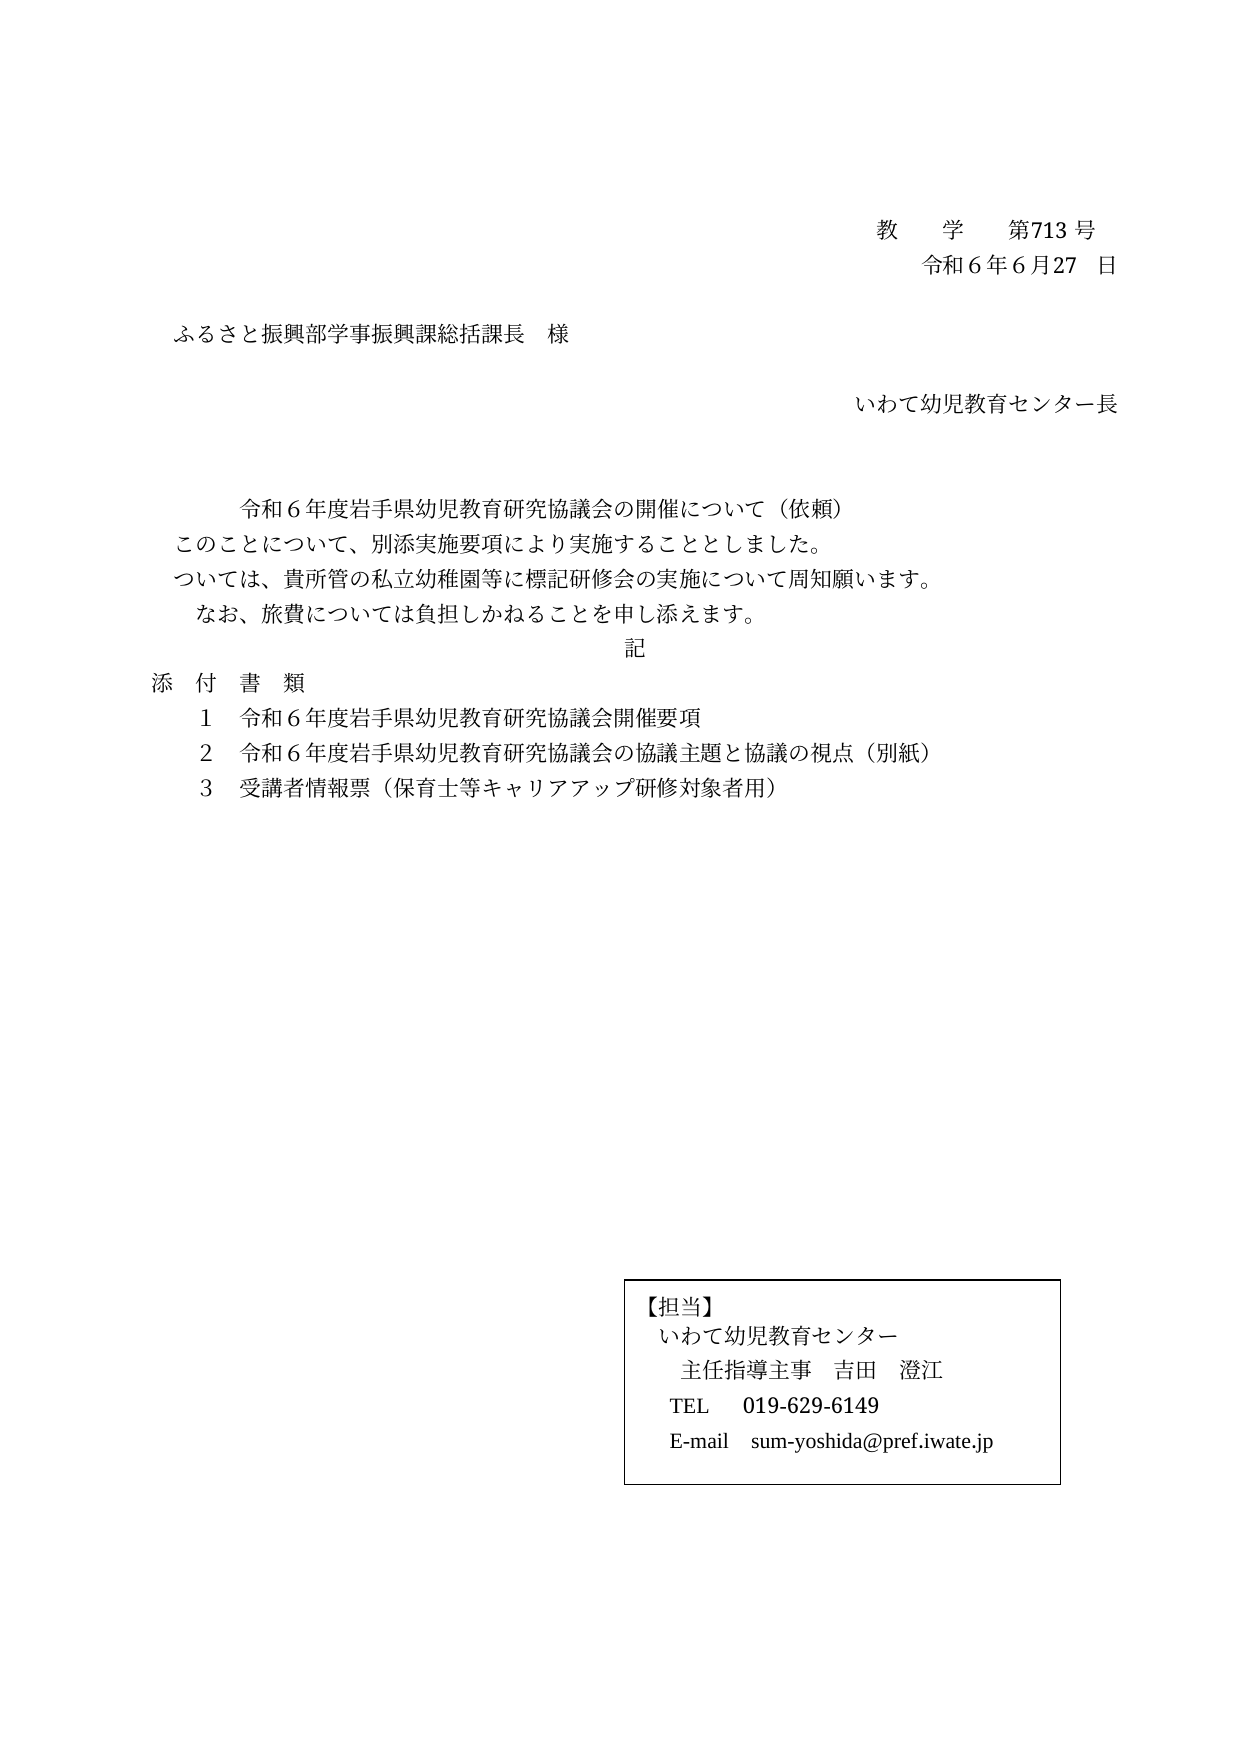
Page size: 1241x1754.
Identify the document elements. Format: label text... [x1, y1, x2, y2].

text ２ 令和６年度岩手県幼児教育研究協議会の協議主題と協議の視点（別紙） [151, 735, 1118, 769]
text いわて幼児教育センター長 [151, 386, 1118, 421]
text なお、旅費については負担しかねることを申し添えます。 [151, 595, 1118, 630]
text １ 令和６年度岩手県幼児教育研究協議会開催要項 [151, 700, 1118, 735]
text ３ 受講者情報票（保育士等キャリアアップ研修対象者用） [151, 769, 1118, 804]
text ついては、貴所管の私立幼稚園等に標記研修会の実施について周知願います。 [151, 560, 1118, 595]
text このことについて、別添実施要項により実施することとしました。 [151, 525, 1118, 560]
text 令和６年度岩手県幼児教育研究協議会の開催について（依頼） [151, 490, 1118, 525]
text ふるさと振興部学事振興課総括課長 様 [151, 316, 1118, 351]
text 記 [151, 630, 1118, 665]
text 添付書類 [151, 665, 1118, 700]
text 教 学 第713号 [151, 211, 1096, 246]
text 令和６年６月27日 [151, 246, 1118, 281]
